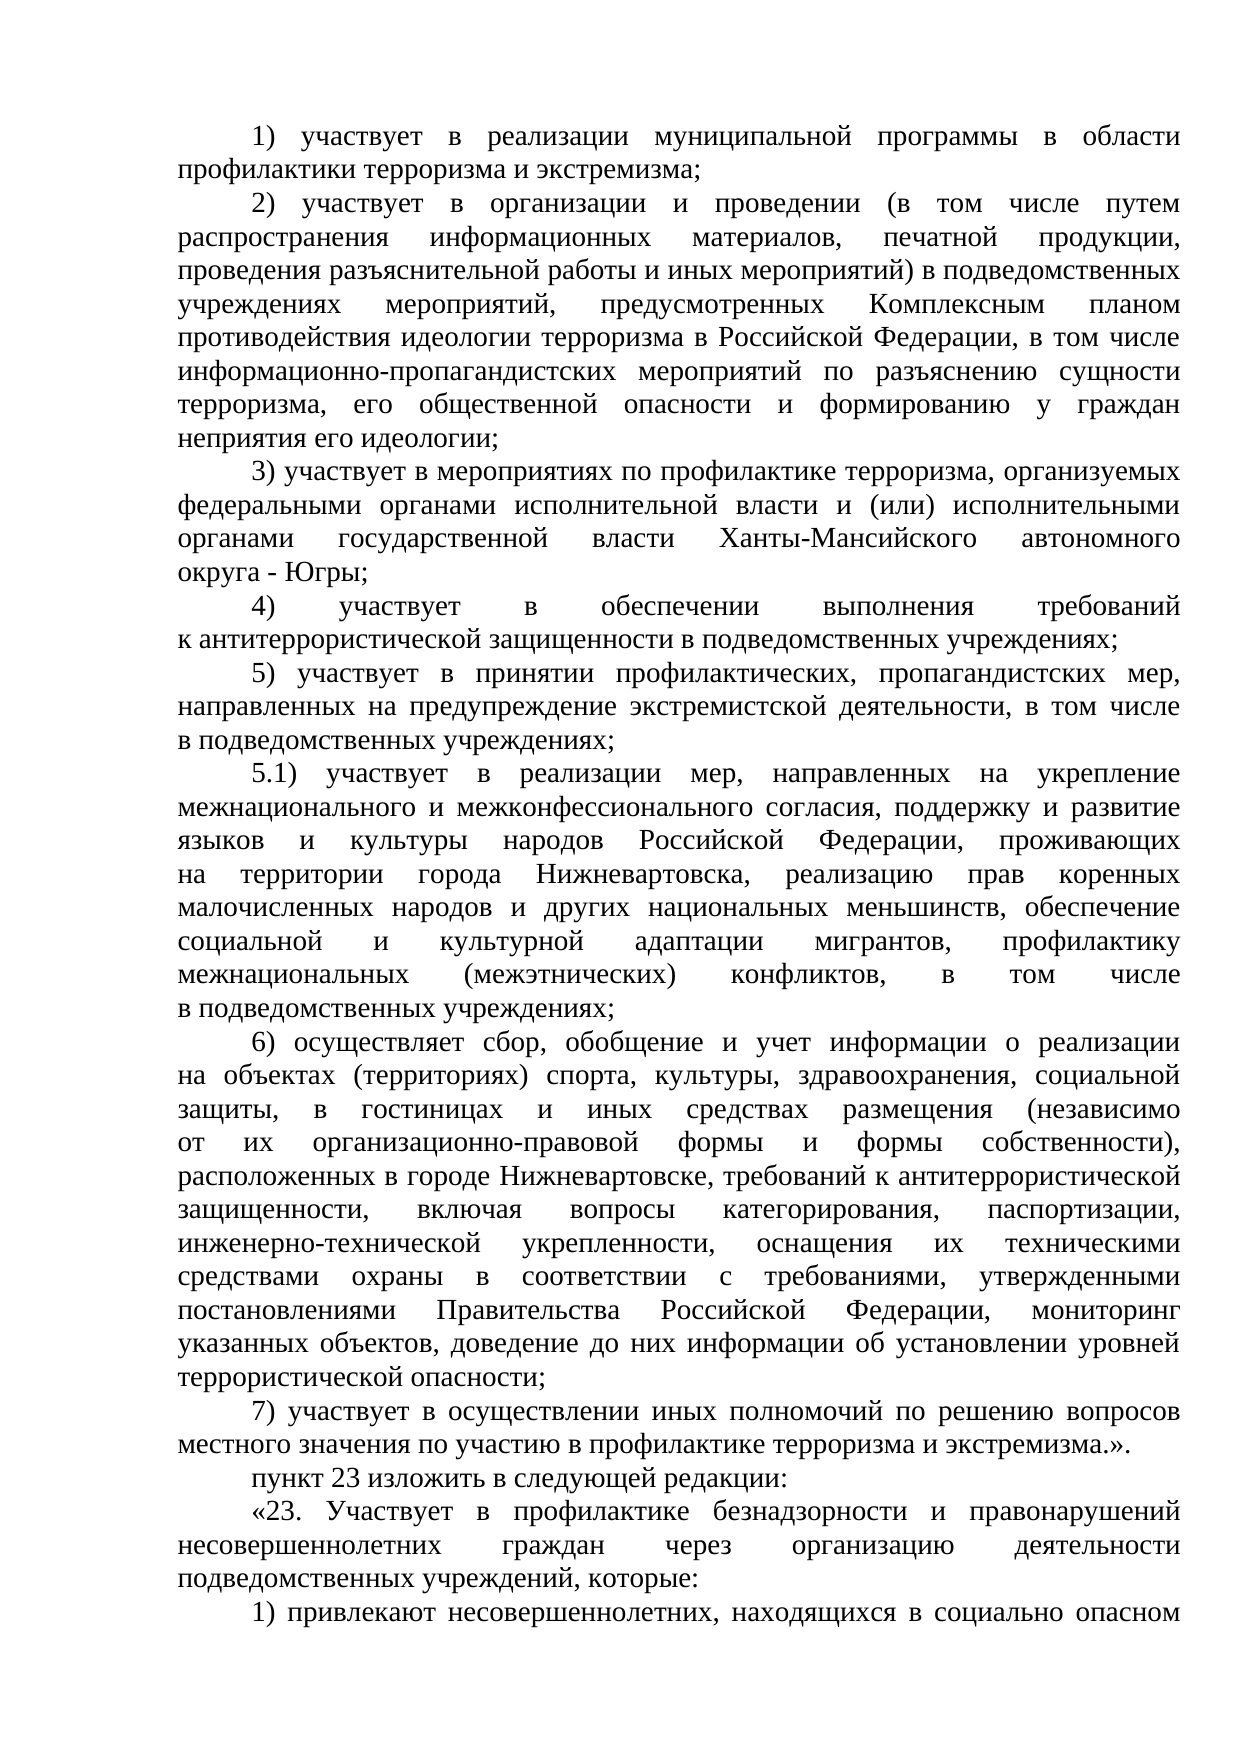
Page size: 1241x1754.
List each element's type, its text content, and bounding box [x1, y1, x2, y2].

text «23. Участвует в профилактике безнадзорности и правонарушений несовершеннолетних граждан через организацию деятельности подведомственных учреждений, которые: [177, 1493, 1181, 1594]
text 4) участвует в обеспечении выполнения требований к антитеррористической защищенности в подведомственных учреждениях; [177, 588, 1181, 655]
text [177, 1594, 1181, 1627]
text 1) участвует в реализации муниципальной программы в области профилактики терроризма и экстремизма; [177, 118, 1181, 185]
text 5) участвует в принятии профилактических, пропагандистских мер, направленных на предупреждение экстремистской деятельности, в том числе в подведомственных учреждениях; [177, 655, 1181, 755]
text 6) осуществляет сбор, обобщение и учет информации о реализации на объектах (территориях) спорта, культуры, здравоохранения, социальной защиты, в гостиницах и иных средствах размещения (независимо от их организационно-правовой формы и формы собственности), расположенных в городе Нижневартовске, требований к антитеррористической защищенности, включая вопросы категорирования, паспортизации, инженерно-технической укрепленности, оснащения их техническими средствами охраны в соответствии с требованиями, утвержденными постановлениями Правительства Российской Федерации, мониторинг указанных объектов, доведение до них информации об установлении уровней террористической опасности; [177, 1024, 1181, 1393]
text 2) участвует в организации и проведении (в том числе путем распространения информационных материалов, печатной продукции, проведения разъяснительной работы и иных мероприятий) в подведомственных учреждениях мероприятий, предусмотренных Комплексным планом противодействия идеологии терроризма в Российской Федерации, в том числе информационно-пропагандистских мероприятий по разъяснению сущности терроризма, его общественной опасности и формированию у граждан неприятия его идеологии; [177, 185, 1181, 453]
text 7) участвует в осуществлении иных полномочий по решению вопросов местного значения по участию в профилактике терроризма и экстремизма.». [177, 1393, 1181, 1460]
text пункт 23 изложить в следующей редакции: [177, 1460, 1181, 1493]
text 5.1) участвует в реализации мер, направленных на укрепление межнационального и межконфессионального согласия, поддержку и развитие языков и культуры народов Российской Федерации, проживающих на территории города Нижневартовска, реализацию прав коренных малочисленных народов и других национальных меньшинств, обеспечение социальной и культурной адаптации мигрантов, профилактику межнациональных (межэтнических) конфликтов, в том числе в подведомственных учреждениях; [177, 755, 1181, 1024]
text 3) участвует в мероприятиях по профилактике терроризма, организуемых федеральными органами исполнительной власти и (или) исполнительными органами государственной власти Ханты-Мансийского автономного округа - Югры; [177, 453, 1181, 588]
